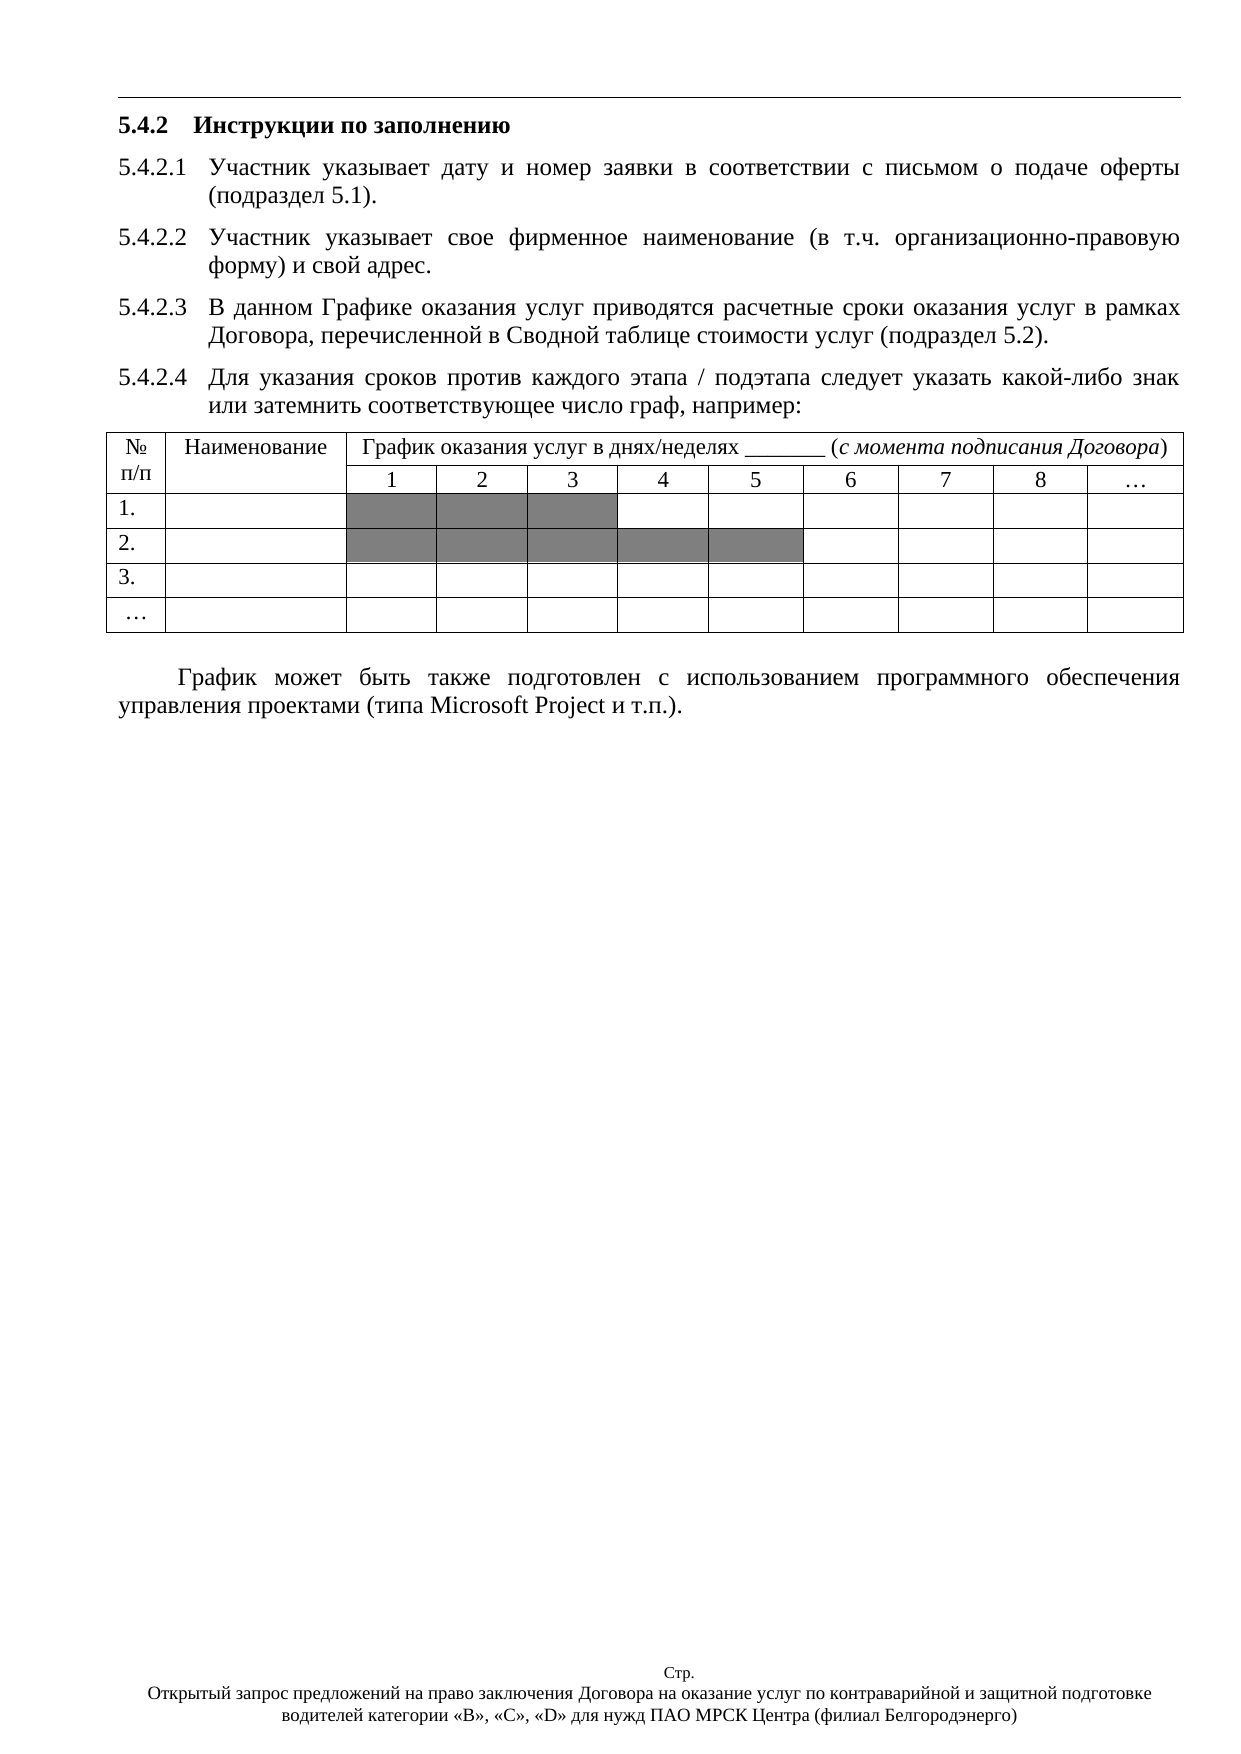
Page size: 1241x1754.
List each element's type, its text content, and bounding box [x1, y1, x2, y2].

table_cell [107, 529, 165, 562]
table_cell [1088, 564, 1183, 597]
table_cell [899, 598, 993, 632]
list Для указания сроков против каждого этапа / подэтапа следует указать какой-либо знак или затемнить соответствующее число граф, например: [118, 362, 1181, 419]
table_cell [347, 529, 436, 562]
table_cell [166, 529, 346, 562]
list Участник указывает дату и номер заявки в соответствии с письмом о подаче оферты (подраздел 5.1). [118, 152, 1181, 209]
table_cell [994, 564, 1087, 597]
table_cell [528, 494, 617, 528]
table_cell [899, 564, 993, 597]
table_cell [528, 529, 617, 562]
table_cell [804, 598, 898, 632]
table_cell 2 [437, 466, 527, 493]
table_cell [1088, 529, 1183, 562]
table_header Наименование [166, 433, 346, 493]
table_cell [166, 564, 346, 597]
table_cell [994, 494, 1087, 528]
table_cell [347, 494, 436, 528]
table_cell 3 [528, 466, 617, 493]
table_cell [804, 529, 898, 562]
table_cell [347, 564, 436, 597]
table_cell [437, 564, 527, 597]
table_cell [528, 598, 617, 632]
table_cell [994, 529, 1087, 562]
table_cell 8 [994, 466, 1087, 493]
table_cell [618, 598, 708, 632]
table_cell [166, 598, 346, 632]
table_cell 4 [618, 466, 708, 493]
table_cell … [1088, 466, 1183, 493]
list Участник указывает свое фирменное наименование (в т.ч. организационно-правовую форму) и свой адрес. [118, 222, 1181, 279]
table_cell [804, 494, 898, 528]
table_cell … [107, 598, 165, 632]
table_cell [107, 564, 165, 597]
table_cell [618, 494, 708, 528]
table_cell [709, 529, 803, 562]
list В данном Графике оказания услуг приводятся расчетные сроки оказания услуг в рамках Договора, перечисленной в Сводной таблице стоимости услуг (подраздел 5.2). [118, 292, 1181, 349]
table_cell 1 [347, 466, 436, 493]
table_cell [437, 598, 527, 632]
subtitle Инструкции по заполнению [118, 111, 1181, 139]
table_cell [618, 564, 708, 597]
table_cell [709, 598, 803, 632]
table_header № п/п [107, 433, 165, 493]
table_cell [166, 494, 346, 528]
table_cell [347, 598, 436, 632]
table_cell [709, 564, 803, 597]
table_cell [528, 564, 617, 597]
table_cell [1088, 598, 1183, 632]
table_cell [994, 598, 1087, 632]
table_cell [618, 529, 708, 562]
table_cell [804, 564, 898, 597]
table_cell 6 [804, 466, 898, 493]
table_cell 7 [899, 466, 993, 493]
table_cell [1088, 494, 1183, 528]
table_cell 5 [709, 466, 803, 493]
text График может быть также подготовлен с использованием программного обеспечения управления проектами (типа Microsoft Project и т.п.). [118, 662, 1181, 719]
table_cell [899, 494, 993, 528]
table_header График оказания услуг в днях/неделях _______ (с момента подписания Договора) [347, 433, 1183, 465]
table_cell [709, 494, 803, 528]
table_cell [107, 494, 165, 528]
table_cell [437, 529, 527, 562]
table_cell [437, 494, 527, 528]
table_cell [899, 529, 993, 562]
